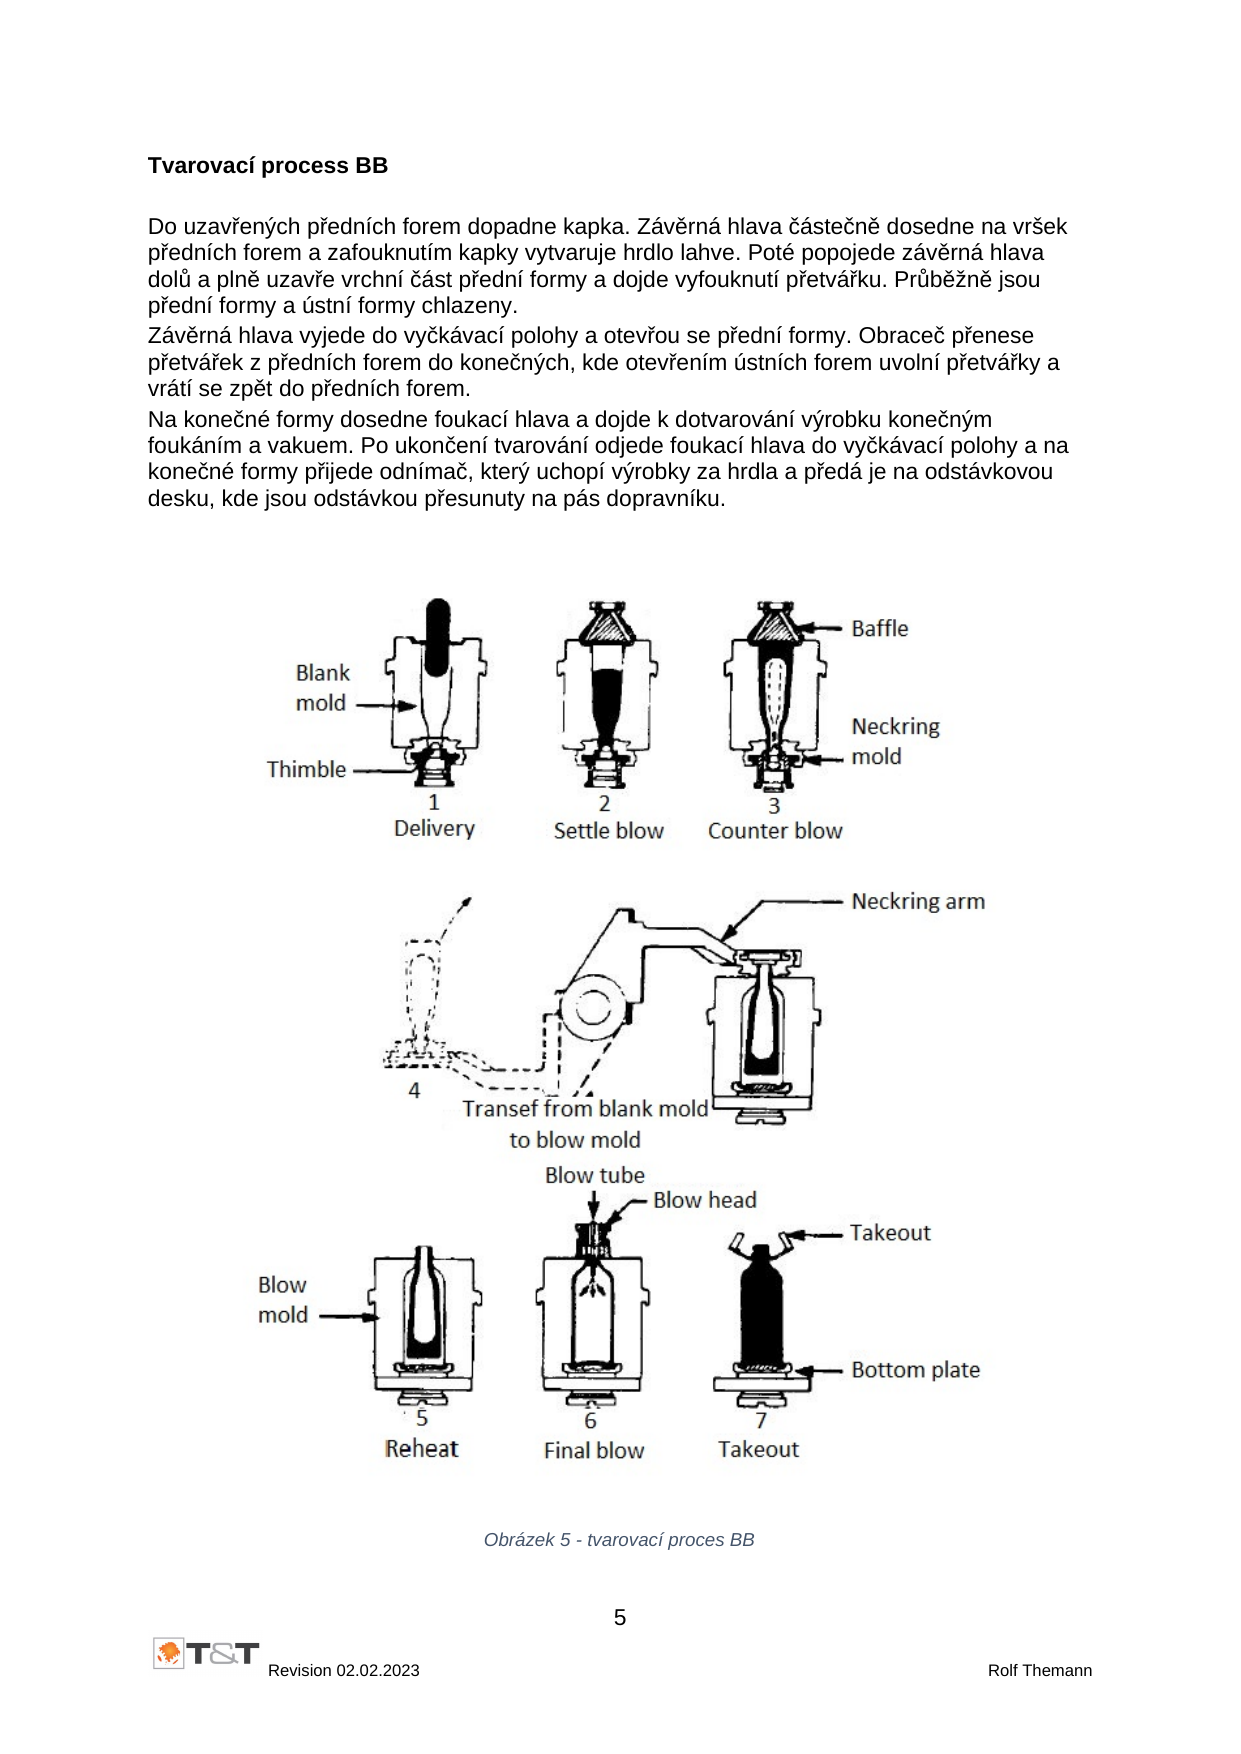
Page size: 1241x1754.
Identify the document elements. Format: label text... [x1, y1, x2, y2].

text Na konečné formy dosedne foukací hlava a dojde k dotvarování výrobku konečným foukáním a vakuem. Po ukončení tvarování odjede foukací hlava do vyčkávací polohy a na konečné formy přijede odnímač, který uchopí výrobky za hrdla a předá je na odstávkovou desku, kde jsou odstávkou přesunuty na pás dopravníku. [148, 406, 1093, 511]
picture [181, 515, 1059, 1525]
text Obrázek 5 - tvarovací proces BB [148, 1529, 1093, 1550]
picture [147, 1630, 264, 1677]
text Tvarovací process BB [148, 152, 1093, 178]
text Závěrná hlava vyjede do vyčkávací polohy a otevřou se přední formy. Obraceč přenese přetvářek z předních forem do konečných, kde otevřením ústních forem uvolní přetvářky a vrátí se zpět do předních forem. [148, 322, 1093, 401]
text Do uzavřených předních forem dopadne kapka. Závěrná hlava částečně dosedne na vršek předních forem a zafouknutím kapky vytvaruje hrdlo lahve. Poté popojede závěrná hlava dolů a plně uzavře vrchní část přední formy a dojde vyfouknutí přetvářku. Průběžně jsou přední formy a ústní formy chlazeny. [148, 213, 1093, 318]
